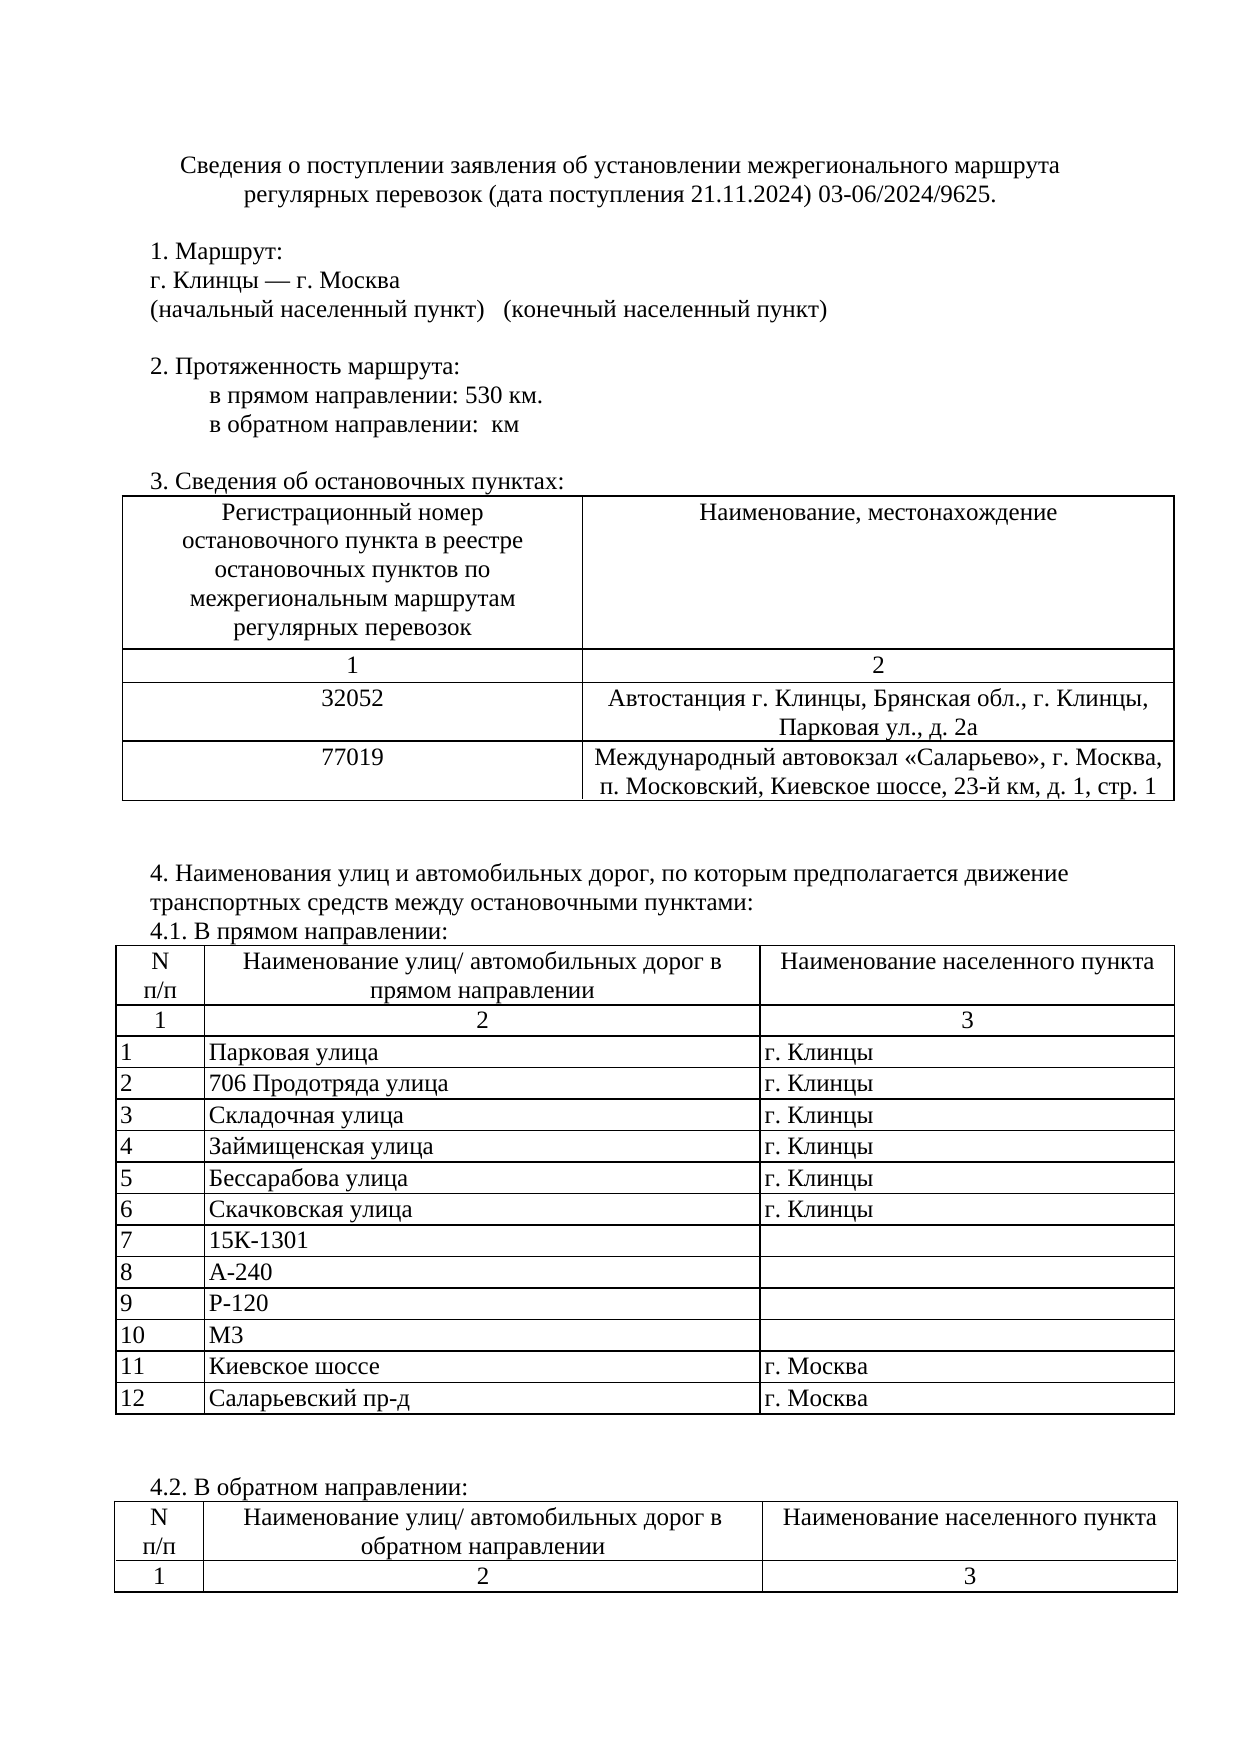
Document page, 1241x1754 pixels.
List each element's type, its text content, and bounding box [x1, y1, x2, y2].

table_cell 9 [117, 1289, 204, 1318]
table_cell 10 [117, 1320, 204, 1350]
table_cell 2 [583, 650, 1173, 681]
table_cell 1 [117, 1006, 204, 1035]
table_cell Займищенская улица [205, 1131, 759, 1161]
table_header Наименование улиц/ автомобильных дорог в обратном направлении [204, 1502, 762, 1560]
table_cell г. Москва [761, 1383, 1174, 1413]
table_cell 8 [117, 1257, 204, 1287]
table_header Наименование улиц/ автомобильных дорог в прямом направлении [205, 946, 759, 1004]
table_header Наименование населенного пункта [763, 1502, 1177, 1560]
table_header Регистрационный номер остановочного пункта в реестре остановочных пунктов по межрегиональным маршрутам регулярных перевозок [123, 497, 582, 648]
table_cell Киевское шоссе [205, 1352, 759, 1381]
table_cell Парковая улица [205, 1037, 759, 1067]
table_cell Скачковская улица [205, 1194, 759, 1224]
text г. Клинцы — г. Москва [150, 265, 1090, 294]
text в обратном направлении: км [150, 409, 1090, 437]
table_cell Саларьевский пр-д [205, 1383, 759, 1413]
table_cell А-240 [205, 1257, 759, 1287]
table_cell [761, 1226, 1174, 1256]
table_cell 3 [117, 1100, 204, 1130]
text 4. Наименования улиц и автомобильных дорог, по которым предполагается движение транспортных средств между остановочными пунктами: [150, 858, 1090, 916]
table_cell 3 [763, 1560, 1177, 1591]
table_cell Автостанция г. Клинцы, Брянская обл., г. Клинцы, Парковая ул., д. 2а [583, 683, 1173, 740]
text 4.1. В прямом направлении: [150, 916, 1090, 945]
table_cell г. Клинцы [761, 1194, 1174, 1224]
table_cell 1 [123, 650, 582, 681]
table_cell 7 [117, 1226, 204, 1256]
table_header Наименование населенного пункта [761, 946, 1174, 1004]
table_cell [761, 1320, 1174, 1350]
table_cell 2 [205, 1006, 759, 1035]
table_cell 1 [115, 1561, 203, 1591]
text 4.2. В обратном направлении: [150, 1472, 1090, 1501]
table_cell 2 [117, 1068, 204, 1098]
text (начальный населенный пункт) (конечный населенный пункт) [150, 294, 1090, 322]
table_cell 3 [761, 1006, 1174, 1035]
table_cell 706 Продотряда улица [205, 1068, 759, 1098]
table_cell Международный автовокзал «Саларьево», г. Москва, п. Московский, Киевское шоссе, 23-й км, д. 1, стр. 1 [583, 742, 1173, 799]
text Сведения о поступлении заявления об установлении межрегионального маршрута регулярных перевозок (дата поступления 21.11.2024) 03-06/2024/9625. [150, 150, 1090, 207]
table_cell 11 [117, 1352, 204, 1381]
table_cell г. Клинцы [761, 1037, 1174, 1067]
table_header N п/п [117, 946, 204, 1004]
table_header Наименование, местонахождение [583, 497, 1173, 648]
table_cell 5 [117, 1163, 204, 1193]
table_cell Р-120 [205, 1289, 759, 1318]
text в прямом направлении: 530 км. [150, 380, 1090, 409]
table_cell г. Москва [761, 1352, 1174, 1381]
table_cell 6 [117, 1194, 204, 1224]
table_cell 2 [204, 1561, 762, 1591]
table_header N п/п [115, 1502, 203, 1560]
table_cell 1 [117, 1037, 204, 1067]
table_cell [761, 1289, 1174, 1318]
text 1. Маршрут: [150, 236, 1090, 265]
table_cell М3 [205, 1320, 759, 1350]
table_cell Бессарабова улица [205, 1163, 759, 1193]
table_cell [761, 1257, 1174, 1287]
table_cell Складочная улица [205, 1100, 759, 1130]
table_cell 4 [117, 1131, 204, 1161]
table_cell г. Клинцы [761, 1131, 1174, 1161]
text 3. Сведения об остановочных пунктах: [150, 466, 1090, 495]
table_cell 15К-1301 [205, 1226, 759, 1256]
table_cell г. Клинцы [761, 1068, 1174, 1098]
table_cell г. Клинцы [761, 1100, 1174, 1130]
table_cell 32052 [123, 683, 582, 740]
text 2. Протяженность маршрута: [150, 351, 1090, 380]
table_cell г. Клинцы [761, 1163, 1174, 1193]
table_cell 77019 [123, 742, 582, 799]
table_cell 12 [117, 1383, 204, 1413]
